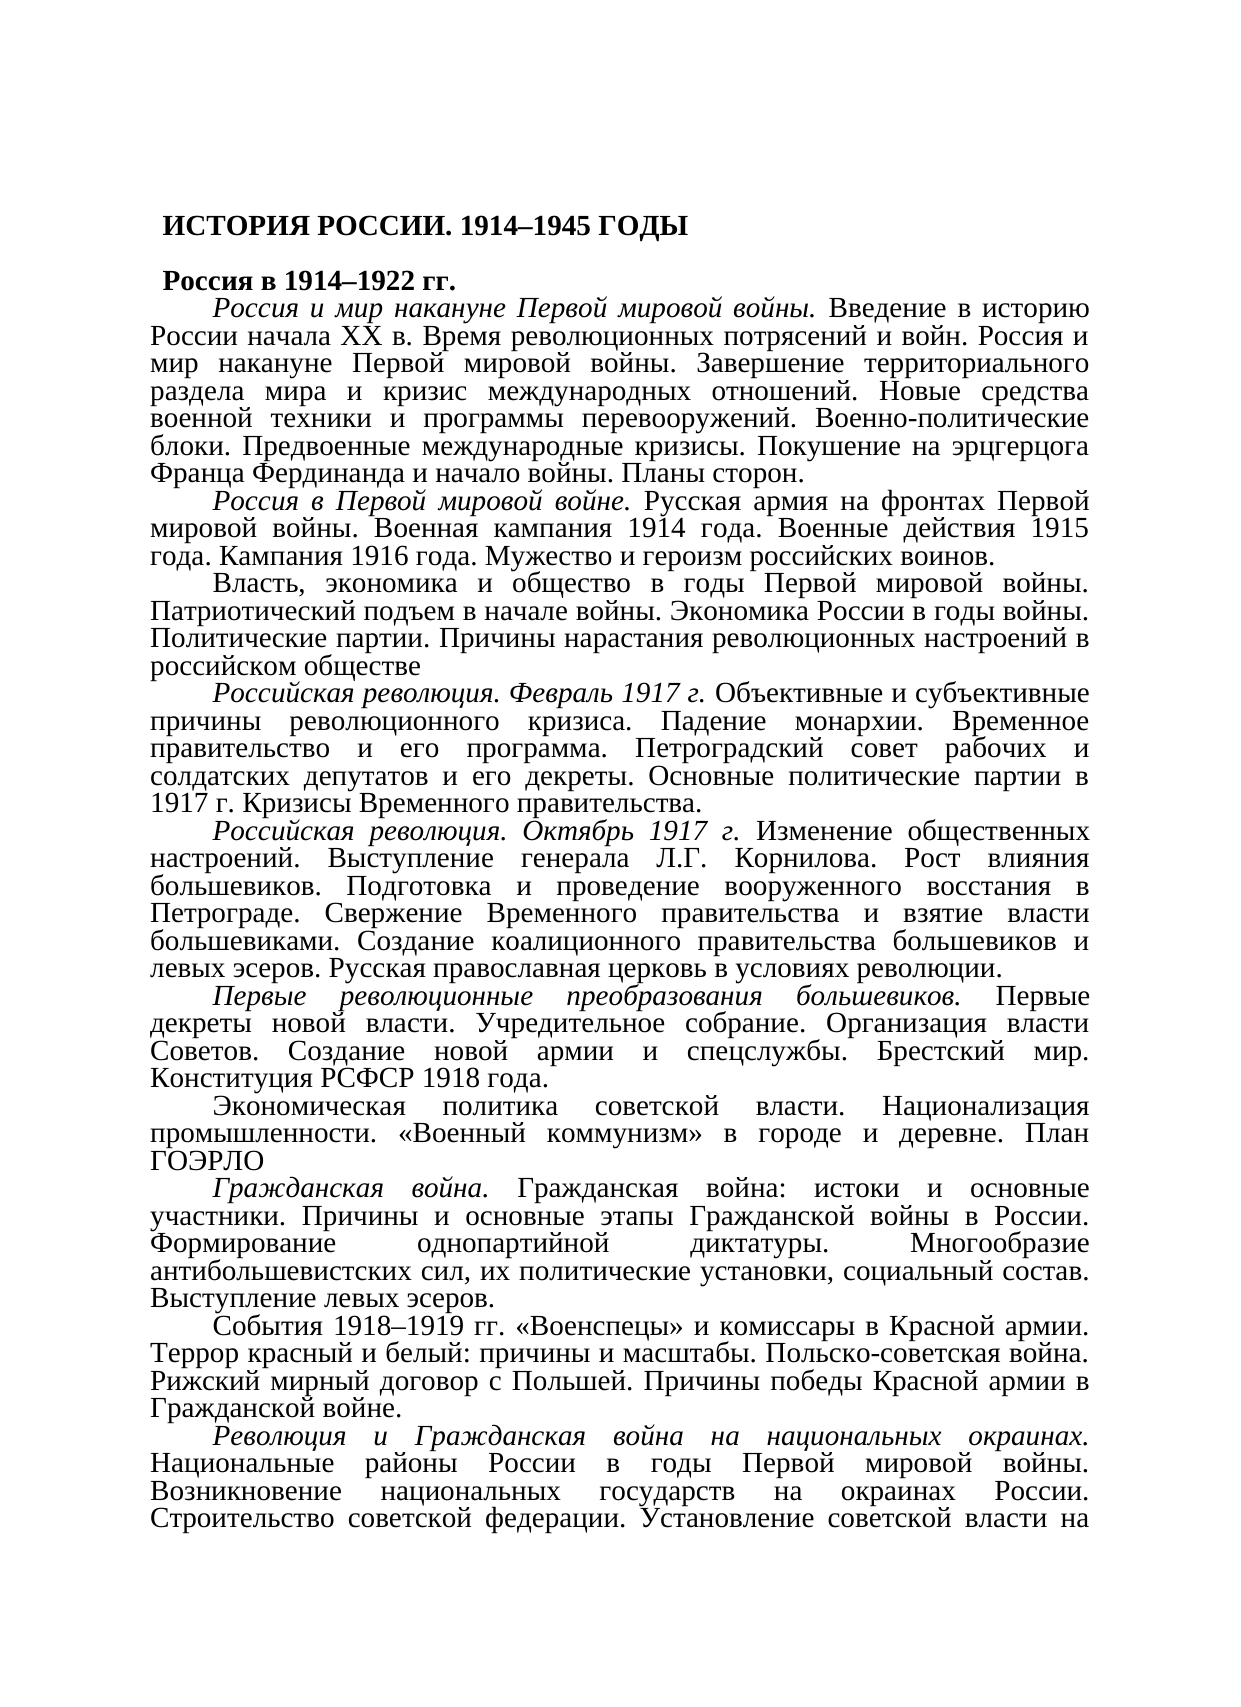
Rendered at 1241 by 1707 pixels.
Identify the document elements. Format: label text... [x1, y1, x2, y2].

text Российская революция. Февраль 1917 г. Объективные и субъективные причины революционного кризиса. Падение монархии. Временное правительство и его программа. Петроградский совет рабочих и солдатских депутатов и его декреты. Основные политические партии в 1917 г. Кризисы Временного правительства. [150, 681, 1090, 818]
text Экономическая политика советской власти. Национализация промышленности. «Военный коммунизм» в городе и деревне. План ГОЭРЛО [150, 1093, 1090, 1176]
text Российская революция. Октябрь 1917 г. Изменение общественных настроений. Выступление генерала Л.Г. Корнилова. Рост влияния большевиков. Подготовка и проведение вооруженного восстания в Петрограде. Свержение Временного правительства и взятие власти большевиками. Создание коалиционного правительства большевиков и левых эсеров. Русская православная церковь в условиях революции. [150, 818, 1090, 983]
text Первые революционные преобразования большевиков. Первые декреты новой власти. Учредительное собрание. Организация власти Советов. Создание новой армии и спецслужбы. Брестский мир. Конституция РСФСР 1918 года. [150, 983, 1090, 1093]
text Гражданская война. Гражданская война: истоки и основные участники. Причины и основные этапы Гражданской войны в России. Формирование однопартийной диктатуры. Многообразие антибольшевистских сил, их политические установки, социальный состав. Выступление левых эсеров. [150, 1176, 1090, 1313]
text Россия в 1914–1922 гг. [162, 268, 1090, 296]
text События 1918–1919 гг. «Военспецы» и комиссары в Красной армии. Террор красный и белый: причины и масштабы. Польско-советская война. Рижский мирный договор с Польшей. Причины победы Красной армии в Гражданской войне. [150, 1313, 1090, 1423]
text ИСТОРИЯ РОССИИ. 1914–1945 ГОДЫ [162, 213, 1090, 241]
text Россия в Первой мировой войне. Русская армия на фронтах Первой мировой войны. Военная кампания 1914 года. Военные действия 1915 года. Кампания 1916 года. Мужество и героизм российских воинов. [150, 488, 1090, 571]
text Власть, экономика и общество в годы Первой мировой войны. Патриотический подъем в начале войны. Экономика России в годы войны. Политические партии. Причины нарастания революционных настроений в российском обществе [150, 571, 1090, 681]
text Россия и мир накануне Первой мировой войны. Введение в историю России начала ХХ в. Время революционных потрясений и войн. Россия и мир накануне Первой мировой войны. Завершение территориального раздела мира и кризис международных отношений. Новые средства военной техники и программы перевооружений. Военно-политические блоки. Предвоенные международные кризисы. Покушение на эрцгерцога Франца Фердинанда и начало войны. Планы сторон. [150, 296, 1090, 488]
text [150, 1423, 1090, 1533]
